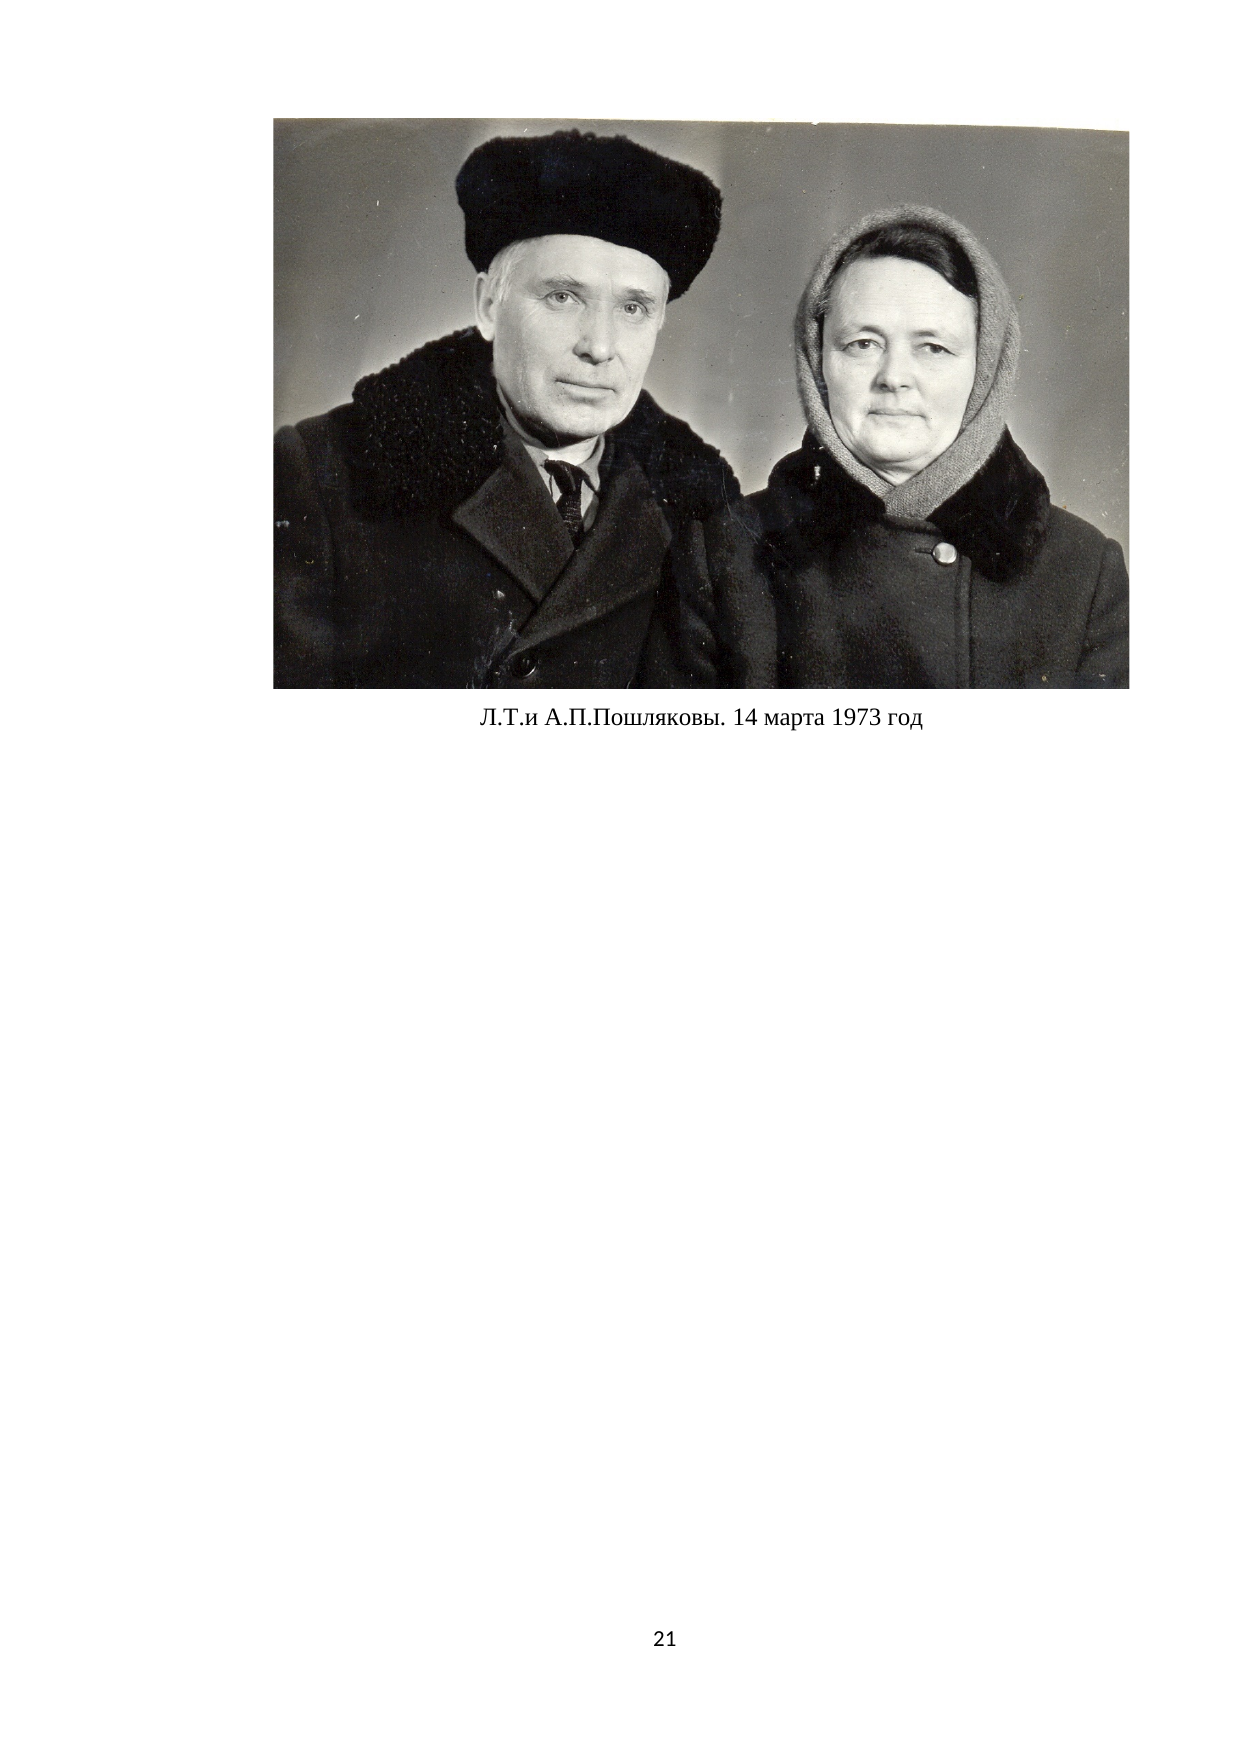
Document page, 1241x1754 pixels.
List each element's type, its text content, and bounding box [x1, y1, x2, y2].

picture [273, 118, 1130, 689]
text Л.Т.и А.П.Пошляковы. 14 марта 1973 год [177, 702, 1152, 731]
